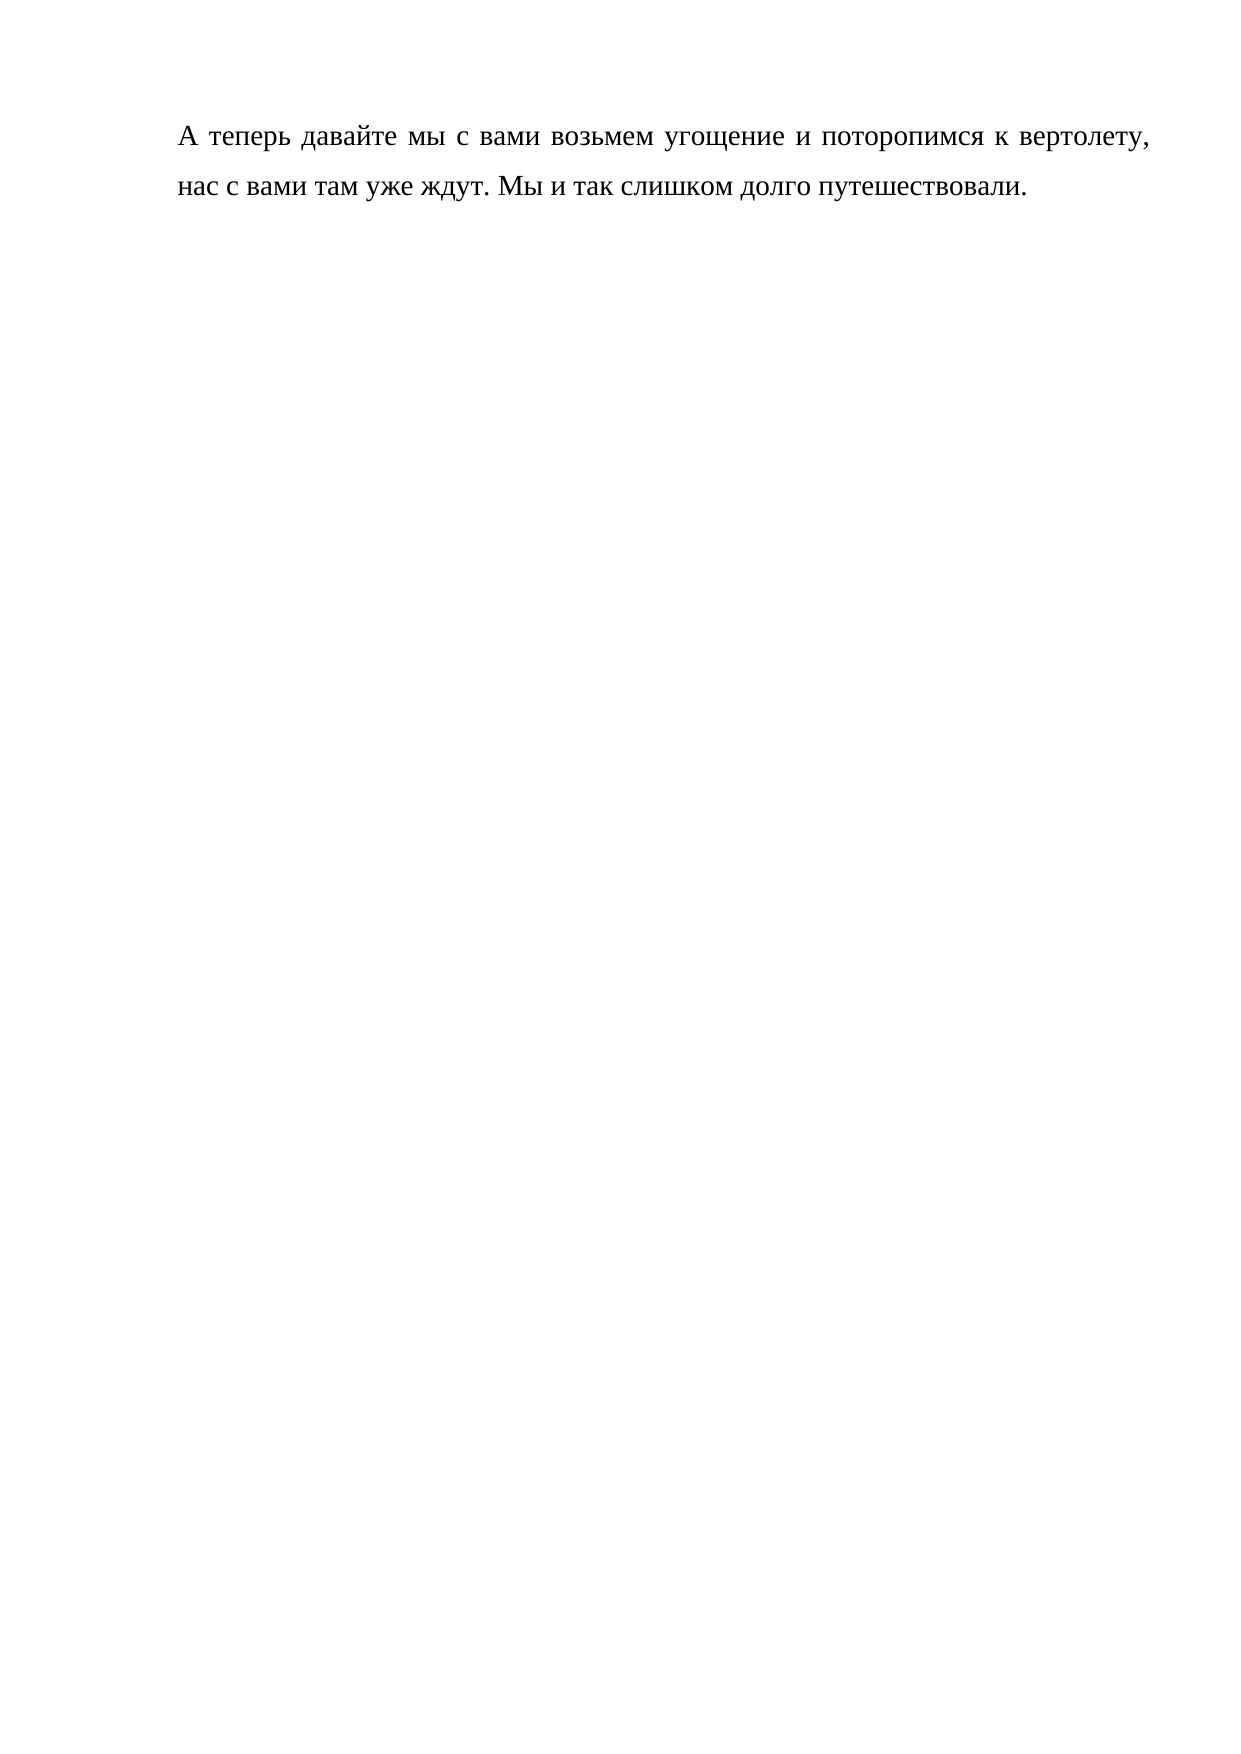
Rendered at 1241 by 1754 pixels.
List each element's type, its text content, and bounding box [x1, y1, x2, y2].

text А теперь давайте мы с вами возьмем угощение и поторопимся к вертолету, нас с вами там уже ждут. Мы и так слишком долго путешествовали. [177, 118, 1152, 202]
